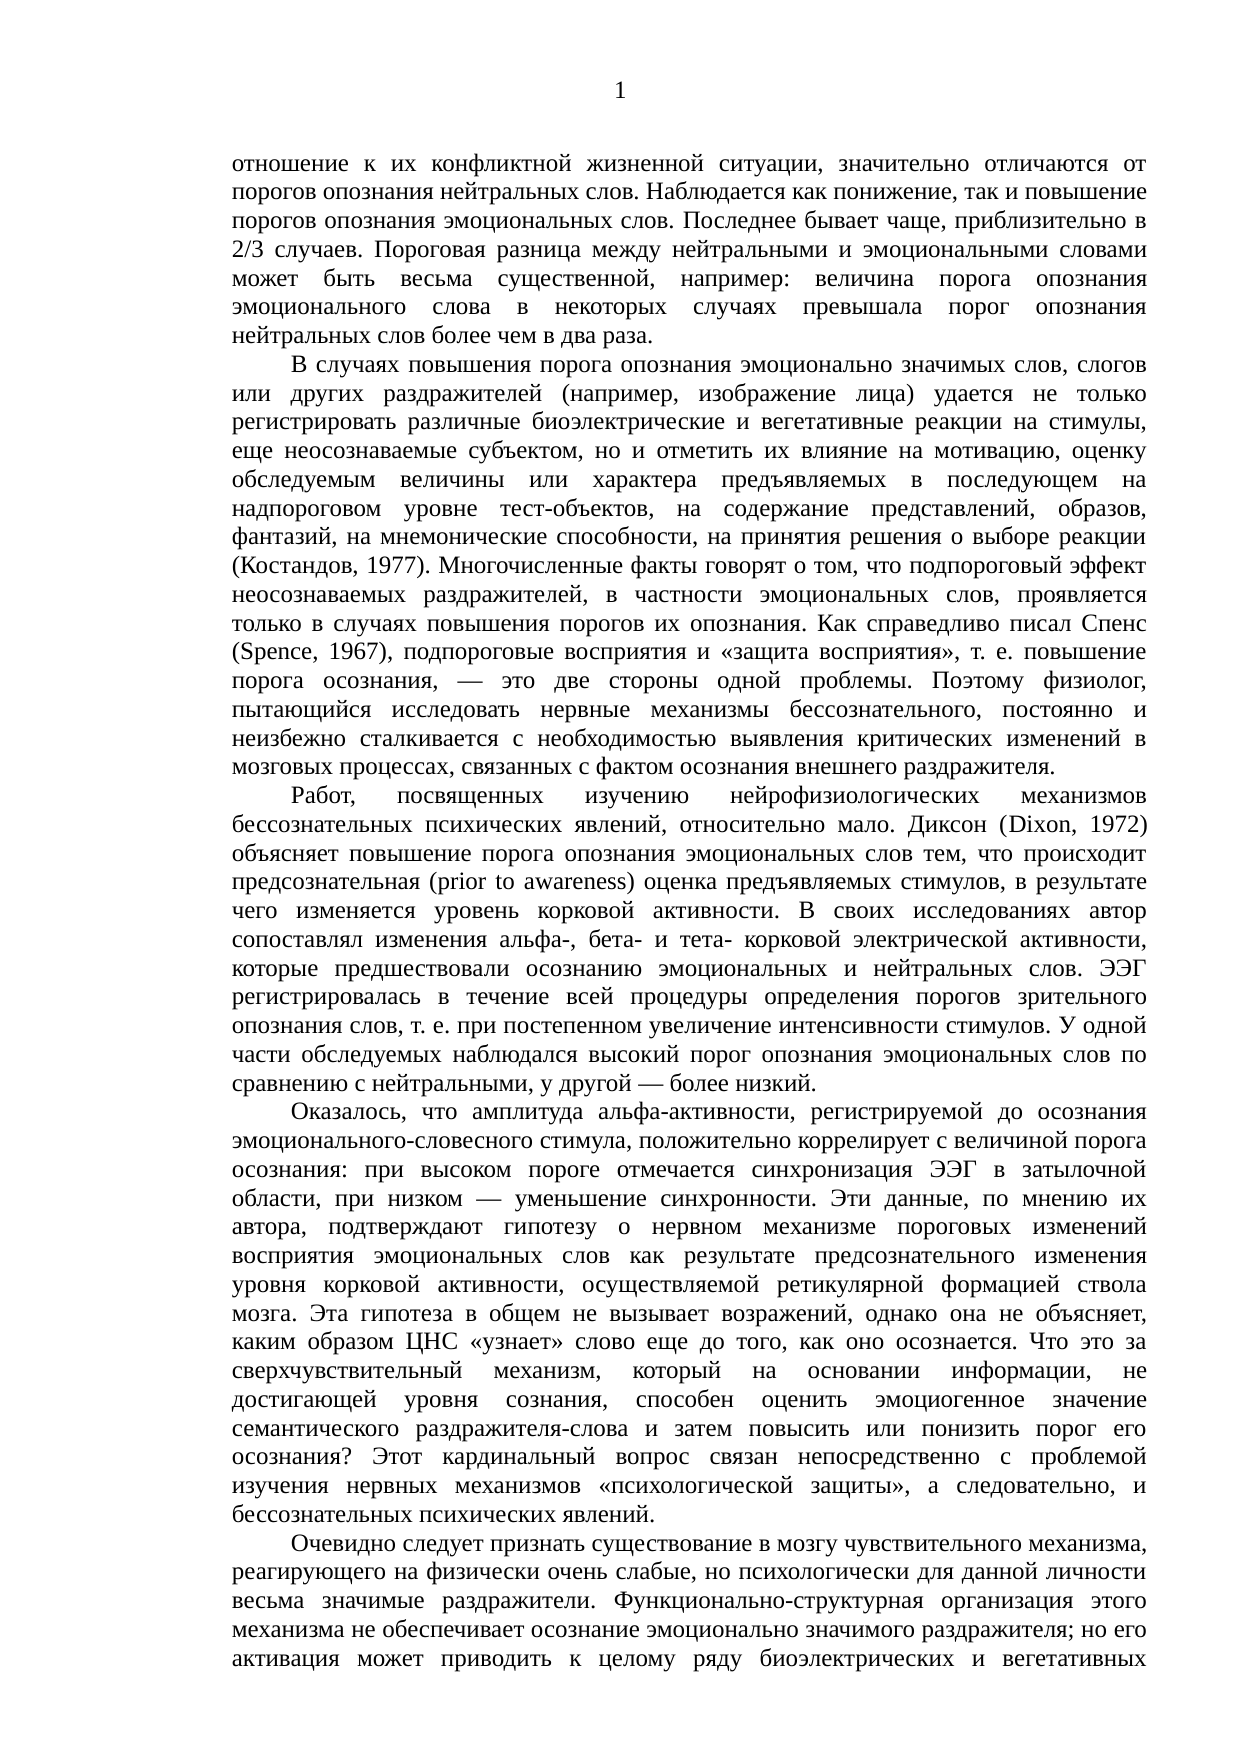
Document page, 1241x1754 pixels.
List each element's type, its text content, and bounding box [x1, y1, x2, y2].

text Оказалось, что амплитуда альфа-активности, регистрируемой до осознания эмоционального-словесного стимула, положительно коррелирует с величиной порога осознания: при высоком пороге отмечается синхронизация ЭЭГ в затылочной области, при низком — уменьшение синхронности. Эти данные, по мнению их автора, подтверждают гипотезу о нервном механизме пороговых изменений восприятия эмоциональных слов как результате предсознательного изменения уровня корковой активности, осуществляемой ретикулярной формацией ствола мозга. Эта гипотеза в общем не вызывает возражений, однако она не объясняет, каким образом ЦНС «узнает» слово еще до того, как оно осознается. Что это за сверхчувствительный механизм, который на основании информации, не достигающей уровня сознания, способен оценить эмоциогенное значение семантического раздражителя-слова и затем повысить или понизить порог его осознания? Этот кардинальный вопрос связан непосредственно с проблемой изучения нервных механизмов «психологической защиты», а следовательно, и бессознательных психических явлений. [232, 1096, 1148, 1528]
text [232, 148, 1148, 349]
text Работ, посвященных изучению нейрофизиологических механизмов бессознательных психических явлений, относительно мало. Диксон (Dixon, 1972) объясняет повышение порога опознания эмоциональных слов тем, что происходит предсознательная (prior to awareness) оценка предъявляемых стимулов, в результате чего изменяется уровень корковой активности. В своих исследованиях автор сопоставлял изменения альфа-, бета- и тета- корковой электрической активности, которые предшествовали осознанию эмоциональных и нейтральных слов. ЭЭГ регистрировалась в течение всей процедуры определения порогов зрительного опознания слов, т. е. при постепенном увеличение интенсивности стимулов. У одной части обследуемых наблюдался высокий порог опознания эмоциональных слов по сравнению с нейтральными, у другой — более низкий. [232, 780, 1148, 1096]
text В случаях повышения порога опознания эмоционально значимых слов, слогов или других раздражителей (например, изображение лица) удается не только регистрировать различные биоэлектрические и вегетативные реакции на стимулы, еще неосознаваемые субъектом, но и отметить их влияние на мотивацию, оценку обследуемым величины или характера предъявляемых в последующем на надпороговом уровне тест-объектов, на содержание представлений, образов, фантазий, на мнемонические способности, на принятия решения о выборе реакции (Костандов, 1977). Многочисленные факты говорят о том, что подпороговый эффект неосознаваемых раздражителей, в частности эмоциональных слов, проявляется только в случаях повышения порогов их опознания. Как справедливо писал Спенс (Spence, 1967), подпороговые восприятия и «защита восприятия», т. е. повышение порога осознания, — это две стороны одной проблемы. Поэтому физиолог, пытающийся исследовать нервные механизмы бессознательного, постоянно и неизбежно сталкивается с необходимостью выявления критических изменений в мозговых процессах, связанных с фактом осознания внешнего раздражителя. [232, 349, 1148, 780]
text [232, 1528, 1148, 1671]
